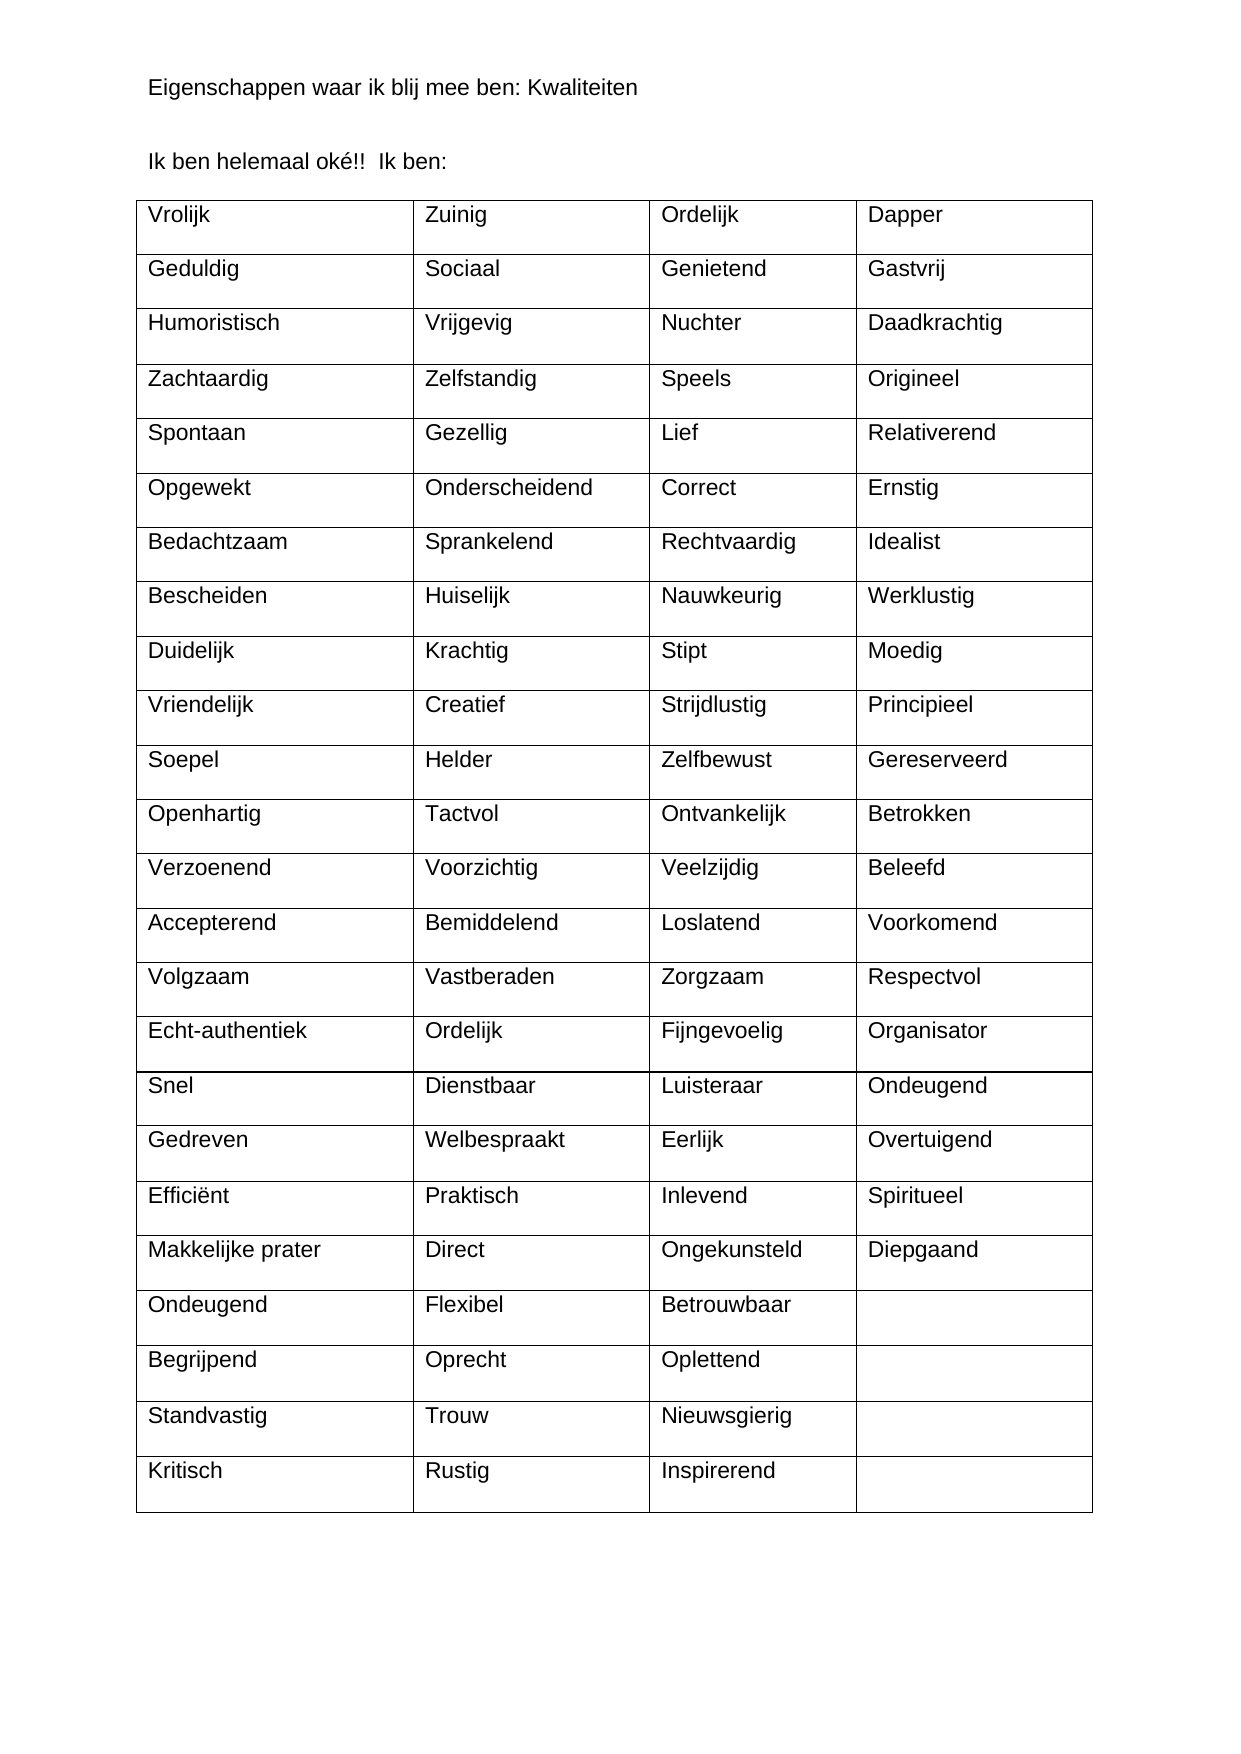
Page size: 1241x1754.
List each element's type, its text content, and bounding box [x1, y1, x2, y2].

table_cell Volgzaam [137, 963, 413, 1016]
table_cell Standvastig [137, 1402, 413, 1456]
table_cell Voorkomend [857, 909, 1092, 962]
table_cell Gastvrij [857, 255, 1092, 308]
table_cell Echt-authentiek [137, 1017, 413, 1071]
table_cell Direct [414, 1236, 649, 1290]
table_cell Gezellig [414, 419, 649, 473]
table_cell [857, 1402, 1092, 1456]
table_cell Begrijpend [137, 1346, 413, 1401]
table_cell Gedreven [137, 1126, 413, 1181]
table_cell Zachtaardig [137, 365, 413, 417]
table_header Dapper [857, 201, 1092, 254]
table_cell Soepel [137, 746, 413, 799]
table_cell Accepterend [137, 909, 413, 962]
table_cell Stipt [650, 637, 856, 690]
table_cell Betrokken [857, 800, 1092, 853]
table_cell Spontaan [137, 419, 413, 473]
table_cell Ondeugend [137, 1291, 413, 1345]
table_cell Makkelijke prater [137, 1236, 413, 1290]
table_cell Dienstbaar [414, 1073, 649, 1125]
table_cell Vriendelijk [137, 691, 413, 745]
table_cell Overtuigend [857, 1126, 1092, 1181]
table_header Vrolijk [137, 201, 413, 254]
table_cell Bescheiden [137, 582, 413, 636]
table_cell Ongekunsteld [650, 1236, 856, 1290]
table_cell Trouw [414, 1402, 649, 1456]
table_cell Genietend [650, 255, 856, 308]
table_cell Rechtvaardig [650, 528, 856, 581]
table_cell Lief [650, 419, 856, 473]
table_cell Zorgzaam [650, 963, 856, 1016]
table_cell Kritisch [137, 1457, 413, 1512]
table_header Ordelijk [650, 201, 856, 254]
table_cell Praktisch [414, 1182, 649, 1234]
table_cell Moedig [857, 637, 1092, 690]
table_cell Creatief [414, 691, 649, 745]
table_cell Ernstig [857, 474, 1092, 527]
table_cell Nauwkeurig [650, 582, 856, 636]
table_cell Oplettend [650, 1346, 856, 1401]
table_cell Inspirerend [650, 1457, 856, 1512]
table_cell [857, 1346, 1092, 1401]
table_cell Openhartig [137, 800, 413, 853]
table_cell Opgewekt [137, 474, 413, 527]
table_cell Efficiënt [137, 1182, 413, 1234]
table_cell Oprecht [414, 1346, 649, 1401]
table_cell [857, 1291, 1092, 1345]
table_cell Correct [650, 474, 856, 527]
table_cell Origineel [857, 365, 1092, 417]
table_cell Geduldig [137, 255, 413, 308]
table_cell Sprankelend [414, 528, 649, 581]
table_cell Relativerend [857, 419, 1092, 473]
table_cell Ontvankelijk [650, 800, 856, 853]
table_cell Respectvol [857, 963, 1092, 1016]
table_cell Vrijgevig [414, 309, 649, 363]
table_cell Idealist [857, 528, 1092, 581]
table_cell Zelfbewust [650, 746, 856, 799]
table_cell Speels [650, 365, 856, 417]
text Ik ben helemaal oké!! Ik ben: [148, 148, 945, 174]
table_cell Zelfstandig [414, 365, 649, 417]
table_cell Helder [414, 746, 649, 799]
table_cell Humoristisch [137, 309, 413, 363]
table_cell Organisator [857, 1017, 1092, 1071]
table_cell Inlevend [650, 1182, 856, 1234]
table_cell Daadkrachtig [857, 309, 1092, 363]
table_cell Diepgaand [857, 1236, 1092, 1290]
table_cell Werklustig [857, 582, 1092, 636]
table_cell Huiselijk [414, 582, 649, 636]
table_cell Tactvol [414, 800, 649, 853]
table_cell Vastberaden [414, 963, 649, 1016]
table_cell Verzoenend [137, 854, 413, 908]
table_cell Veelzijdig [650, 854, 856, 908]
table_cell Nuchter [650, 309, 856, 363]
table_cell Spiritueel [857, 1182, 1092, 1234]
table_cell Flexibel [414, 1291, 649, 1345]
table_cell Onderscheidend [414, 474, 649, 527]
table_header Zuinig [414, 201, 649, 254]
table_cell Krachtig [414, 637, 649, 690]
table_cell Welbespraakt [414, 1126, 649, 1181]
table_cell Snel [137, 1073, 413, 1125]
table_cell Betrouwbaar [650, 1291, 856, 1345]
table_cell Bedachtzaam [137, 528, 413, 581]
table_cell Fijngevoelig [650, 1017, 856, 1071]
table_cell Rustig [414, 1457, 649, 1512]
table_cell Voorzichtig [414, 854, 649, 908]
table_cell Duidelijk [137, 637, 413, 690]
table_cell Nieuwsgierig [650, 1402, 856, 1456]
table_cell Sociaal [414, 255, 649, 308]
table_cell Ondeugend [857, 1073, 1092, 1125]
table_cell Eerlijk [650, 1126, 856, 1181]
table_cell Ordelijk [414, 1017, 649, 1071]
table_cell Beleefd [857, 854, 1092, 908]
table_cell Luisteraar [650, 1073, 856, 1125]
table_cell Bemiddelend [414, 909, 649, 962]
table_cell Gereserveerd [857, 746, 1092, 799]
table_cell Strijdlustig [650, 691, 856, 745]
table_cell Loslatend [650, 909, 856, 962]
table_cell Principieel [857, 691, 1092, 745]
table_cell [857, 1457, 1092, 1512]
